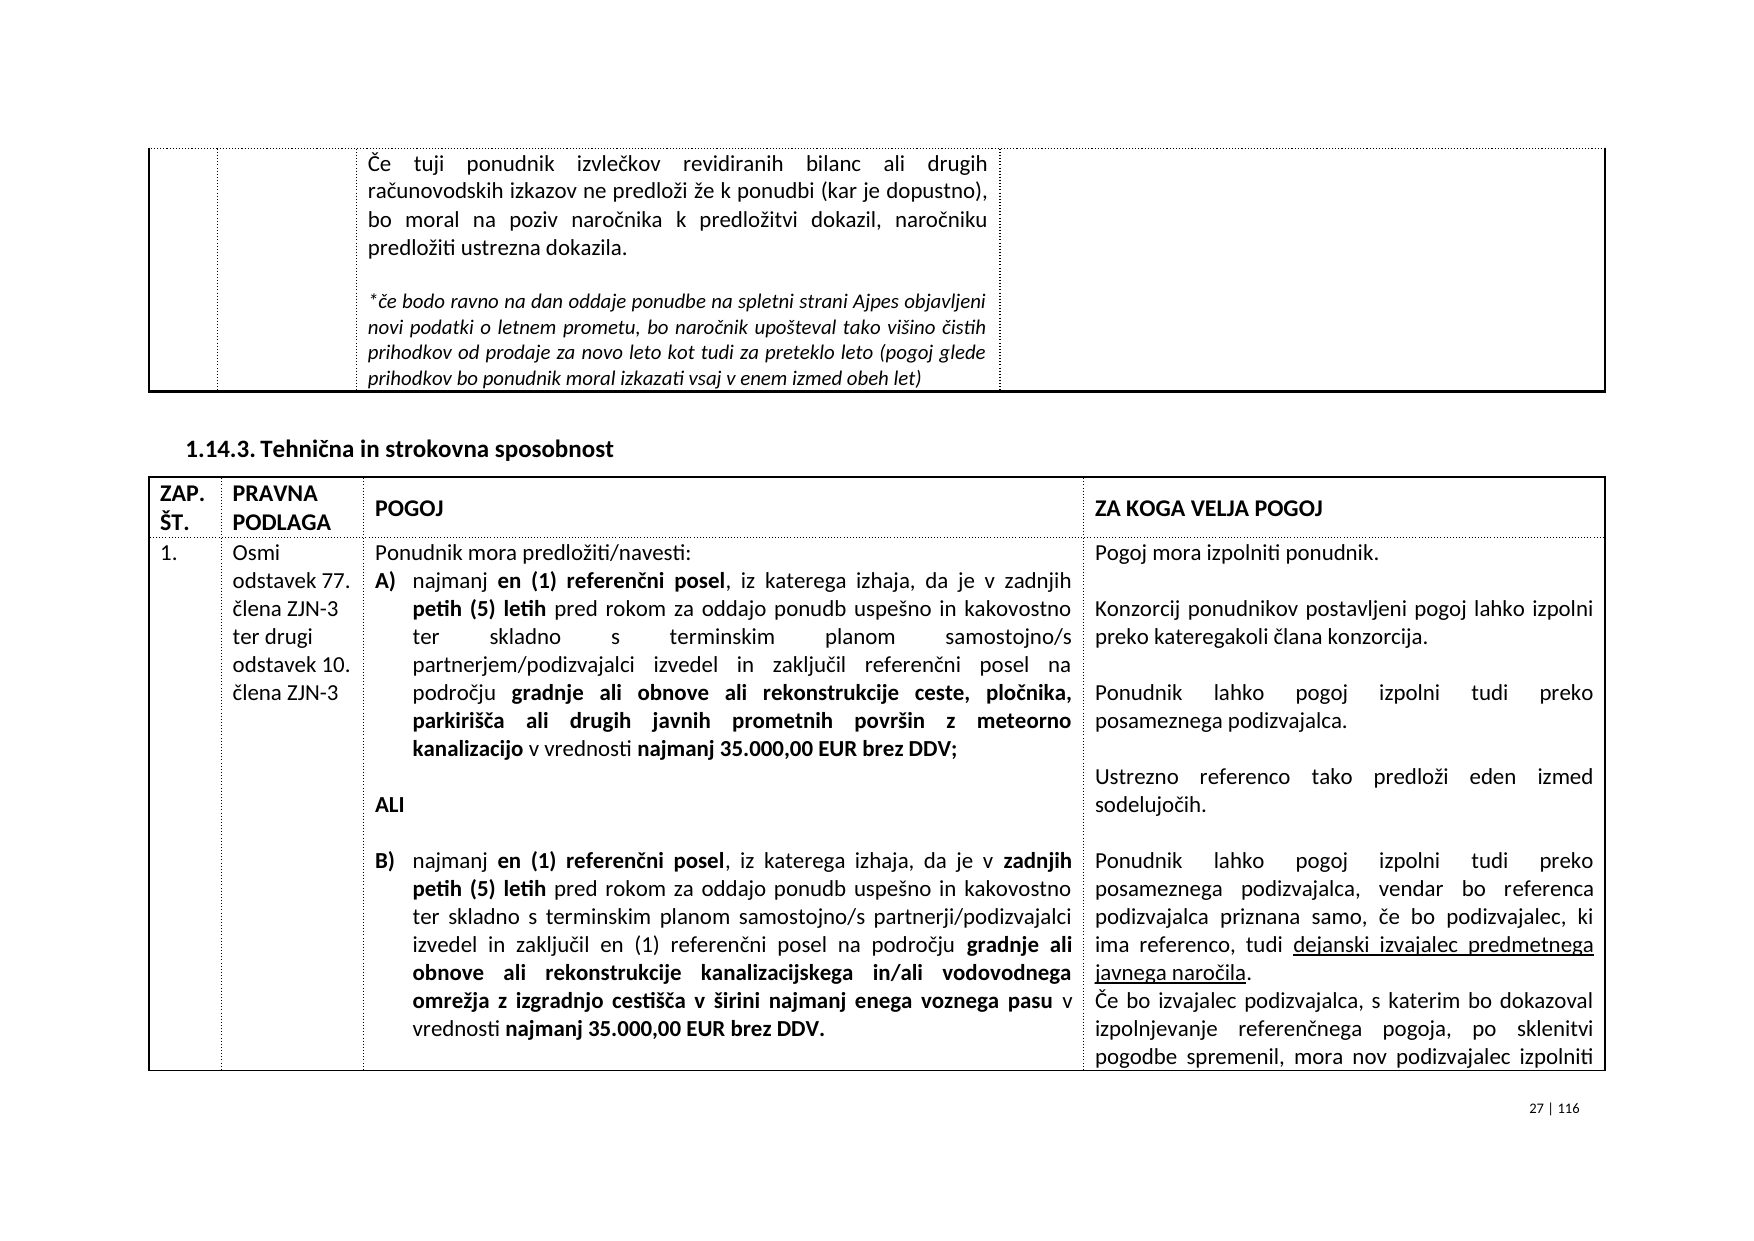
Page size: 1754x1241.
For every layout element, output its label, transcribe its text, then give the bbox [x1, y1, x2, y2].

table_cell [1000, 148, 1604, 390]
table_header PRAVNA PODLAGA [221, 478, 364, 537]
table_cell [218, 148, 356, 390]
table_header ZA KOGA VELJA POGOJ [1084, 478, 1604, 537]
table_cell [221, 537, 364, 1070]
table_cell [356, 148, 1000, 390]
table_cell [364, 537, 1083, 1070]
subtitle Tehnična in strokovna sposobnost [185, 433, 1606, 463]
table_cell 3. [150, 148, 218, 390]
table_header POGOJ [364, 478, 1083, 537]
table_cell 1. [150, 537, 221, 1070]
table_header ZAP. ŠT. [150, 478, 221, 537]
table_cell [1084, 537, 1604, 1070]
